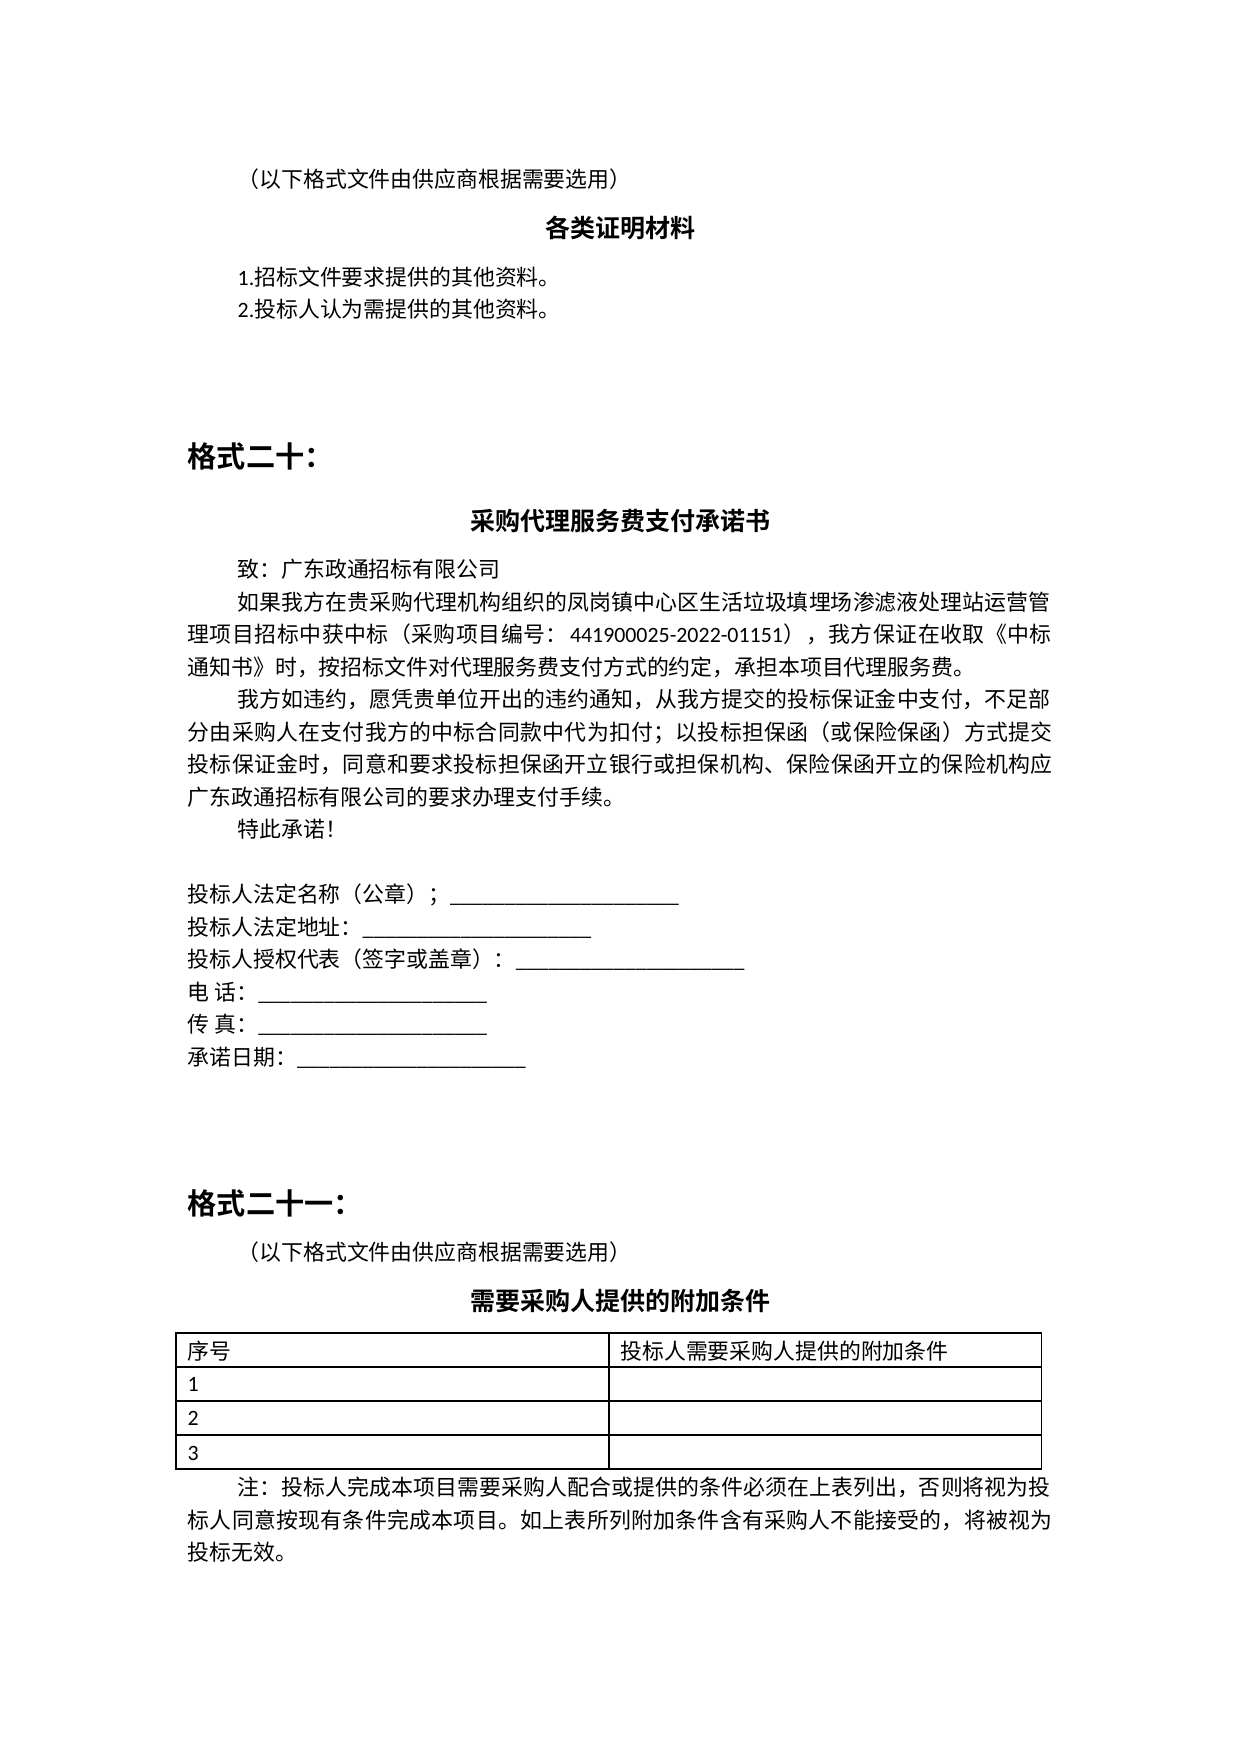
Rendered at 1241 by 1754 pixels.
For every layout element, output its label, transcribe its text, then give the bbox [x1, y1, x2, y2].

table_header 序号 [177, 1334, 608, 1366]
table_cell [610, 1368, 1041, 1400]
table_header 投标人需要采购人提供的附加条件 [610, 1334, 1041, 1366]
text （以下格式文件由供应商根据需要选用） [187, 162, 1053, 194]
text 格式二十： [187, 422, 1053, 487]
table_cell 1 [177, 1368, 608, 1400]
text 如果我方在贵采购代理机构组织的凤岗镇中心区生活垃圾填埋场渗滤液处理站运营管理项目招标中获中标（采购项目编号：441900025-2022-01151），我方保证在收取《中标通知书》时，按招标文件对代理服务费支付方式的约定，承担本项目代理服务费。 [187, 584, 1053, 682]
text 特此承诺！ [187, 812, 1053, 844]
text 我方如违约，愿凭贵单位开出的违约通知，从我方提交的投标保证金中支付，不足部分由采购人在支付我方的中标合同款中代为扣付；以投标担保函（或保险保函）方式提交投标保证金时，同意和要求投标担保函开立银行或担保机构、保险保函开立的保险机构应广东政通招标有限公司的要求办理支付手续。 [187, 682, 1053, 812]
text 注：投标人完成本项目需要采购人配合或提供的条件必须在上表列出，否则将视为投标人同意按现有条件完成本项目。如上表所列附加条件含有采购人不能接受的，将被视为投标无效。 [187, 1470, 1053, 1567]
text 投标人授权代表（签字或盖章）：_____________________ [187, 942, 1053, 974]
text 投标人法定地址：_____________________ [187, 909, 1053, 942]
table_cell [610, 1402, 1041, 1434]
text 采购代理服务费支付承诺书 [187, 487, 1053, 552]
text 需要采购人提供的附加条件 [187, 1267, 1053, 1332]
text 承诺日期：_____________________ [187, 1039, 1053, 1072]
text （以下格式文件由供应商根据需要选用） [187, 1234, 1053, 1267]
text 致：广东政通招标有限公司 [187, 552, 1053, 584]
text 传 真：_____________________ [187, 1007, 1053, 1039]
table_cell 2 [177, 1402, 608, 1434]
table_cell [610, 1436, 1041, 1468]
text 格式二十一： [187, 1169, 1053, 1234]
text 2.投标人认为需提供的其他资料。 [187, 292, 1053, 324]
table_cell 3 [177, 1436, 608, 1468]
text 1.招标文件要求提供的其他资料。 [187, 259, 1053, 292]
text 投标人法定名称（公章）；_____________________ [187, 877, 1053, 909]
text 电 话：_____________________ [187, 974, 1053, 1007]
text 各类证明材料 [187, 194, 1053, 259]
